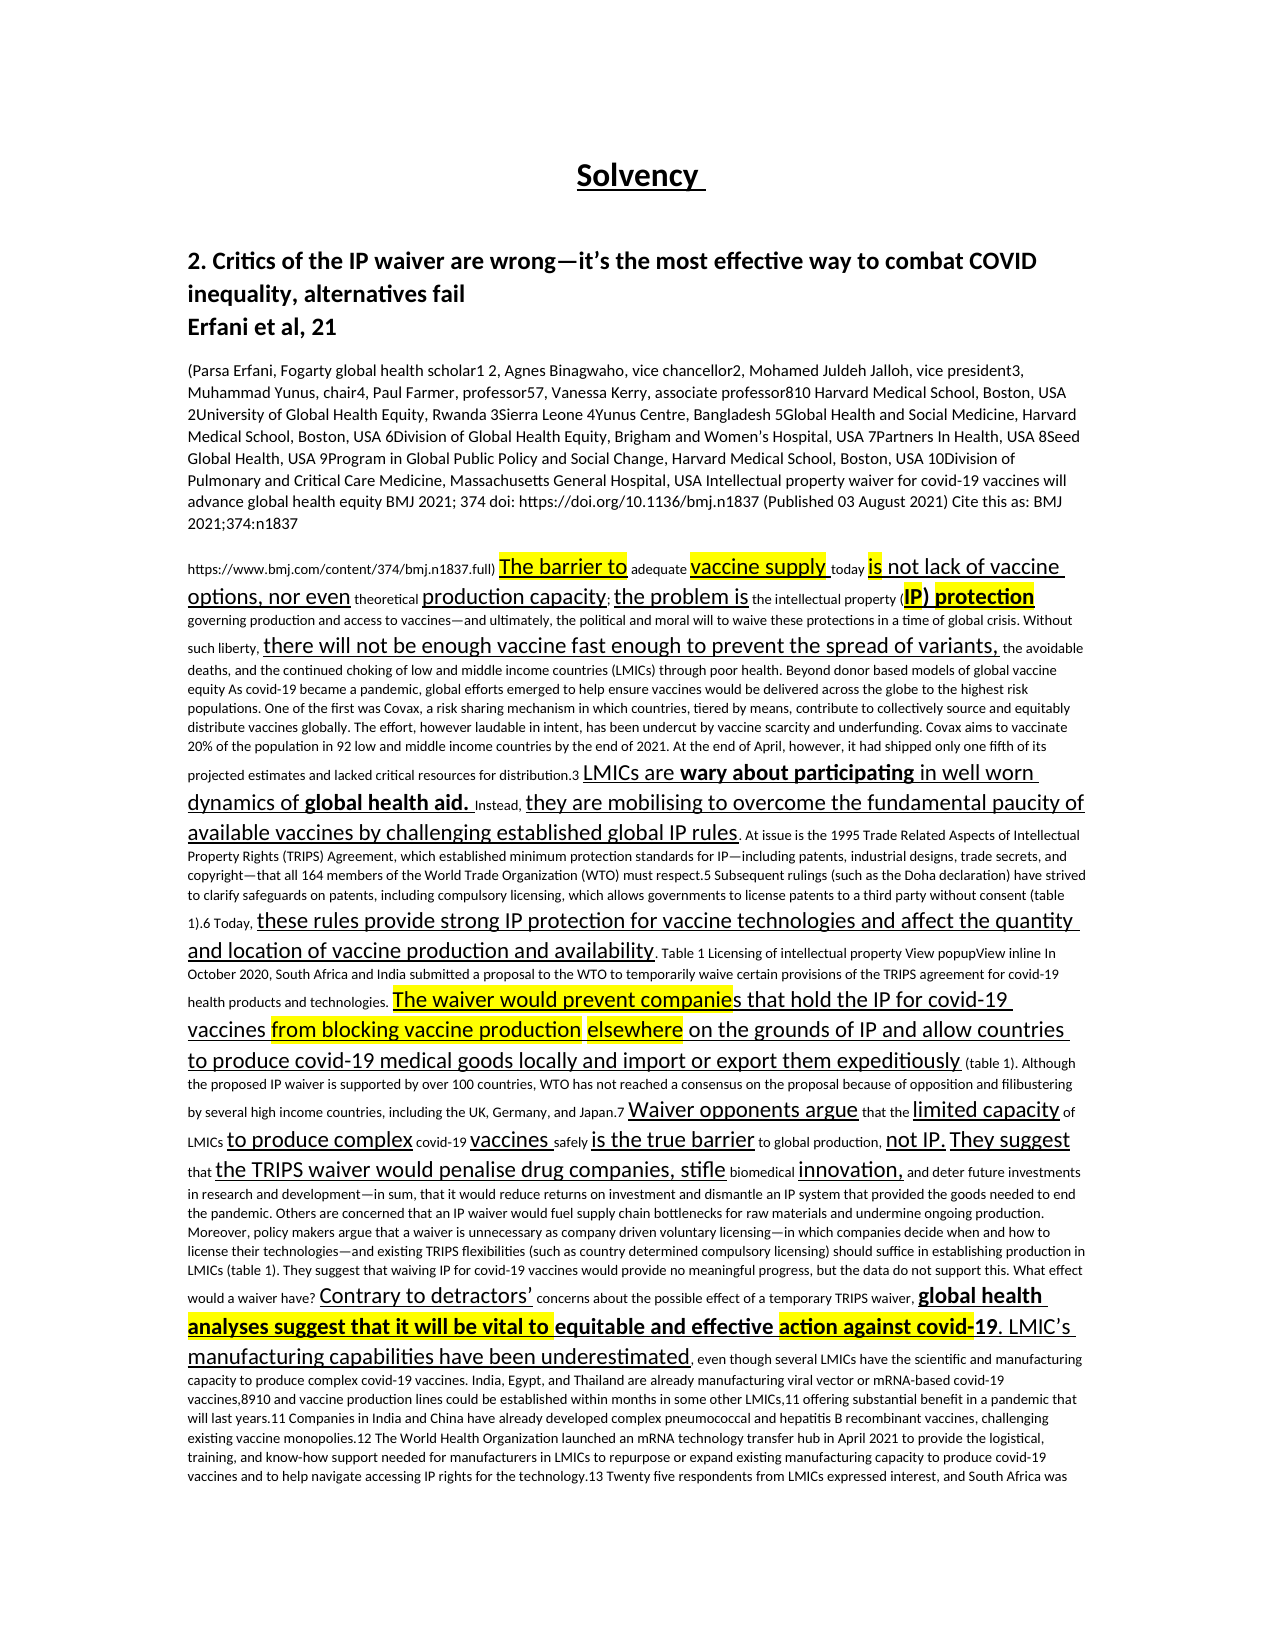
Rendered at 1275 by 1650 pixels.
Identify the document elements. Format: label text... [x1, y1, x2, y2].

text Erfani et al, 21 [187, 311, 1087, 341]
text (Parsa Erfani, Fogarty global health scholar1 2, Agnes Binagwaho, vice chancellor2, Mohamed Juldeh Jalloh, vice president3, Muhammad Yunus, chair4, Paul Farmer, professor57, Vanessa Kerry, associate professor810 Harvard Medical School, Boston, USA 2University of Global Health Equity, Rwanda 3Sierra Leone 4Yunus Centre, Bangladesh 5Global Health and Social Medicine, Harvard Medical School, Boston, USA 6Division of Global Health Equity, Brigham and Women’s Hospital, USA 7Partners In Health, USA 8Seed Global Health, USA 9Program in Global Public Policy and Social Change, Harvard Medical School, Boston, USA 10Division of Pulmonary and Critical Care Medicine, Massachusetts General Hospital, USA Intellectual property waiver for covid-19 vaccines will advance global health equity BMJ 2021; 374 doi: https://doi.org/10.1136/bmj.n1837 (Published 03 August 2021) Cite this as: BMJ 2021;374:n1837 [187, 360, 1087, 534]
subtitle 2. Critics of the IP waiver are wrong—it’s the most effective way to combat COVID inequality, alternatives fail [187, 245, 1087, 308]
subtitle Solvency [187, 154, 1087, 195]
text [187, 552, 1087, 1485]
